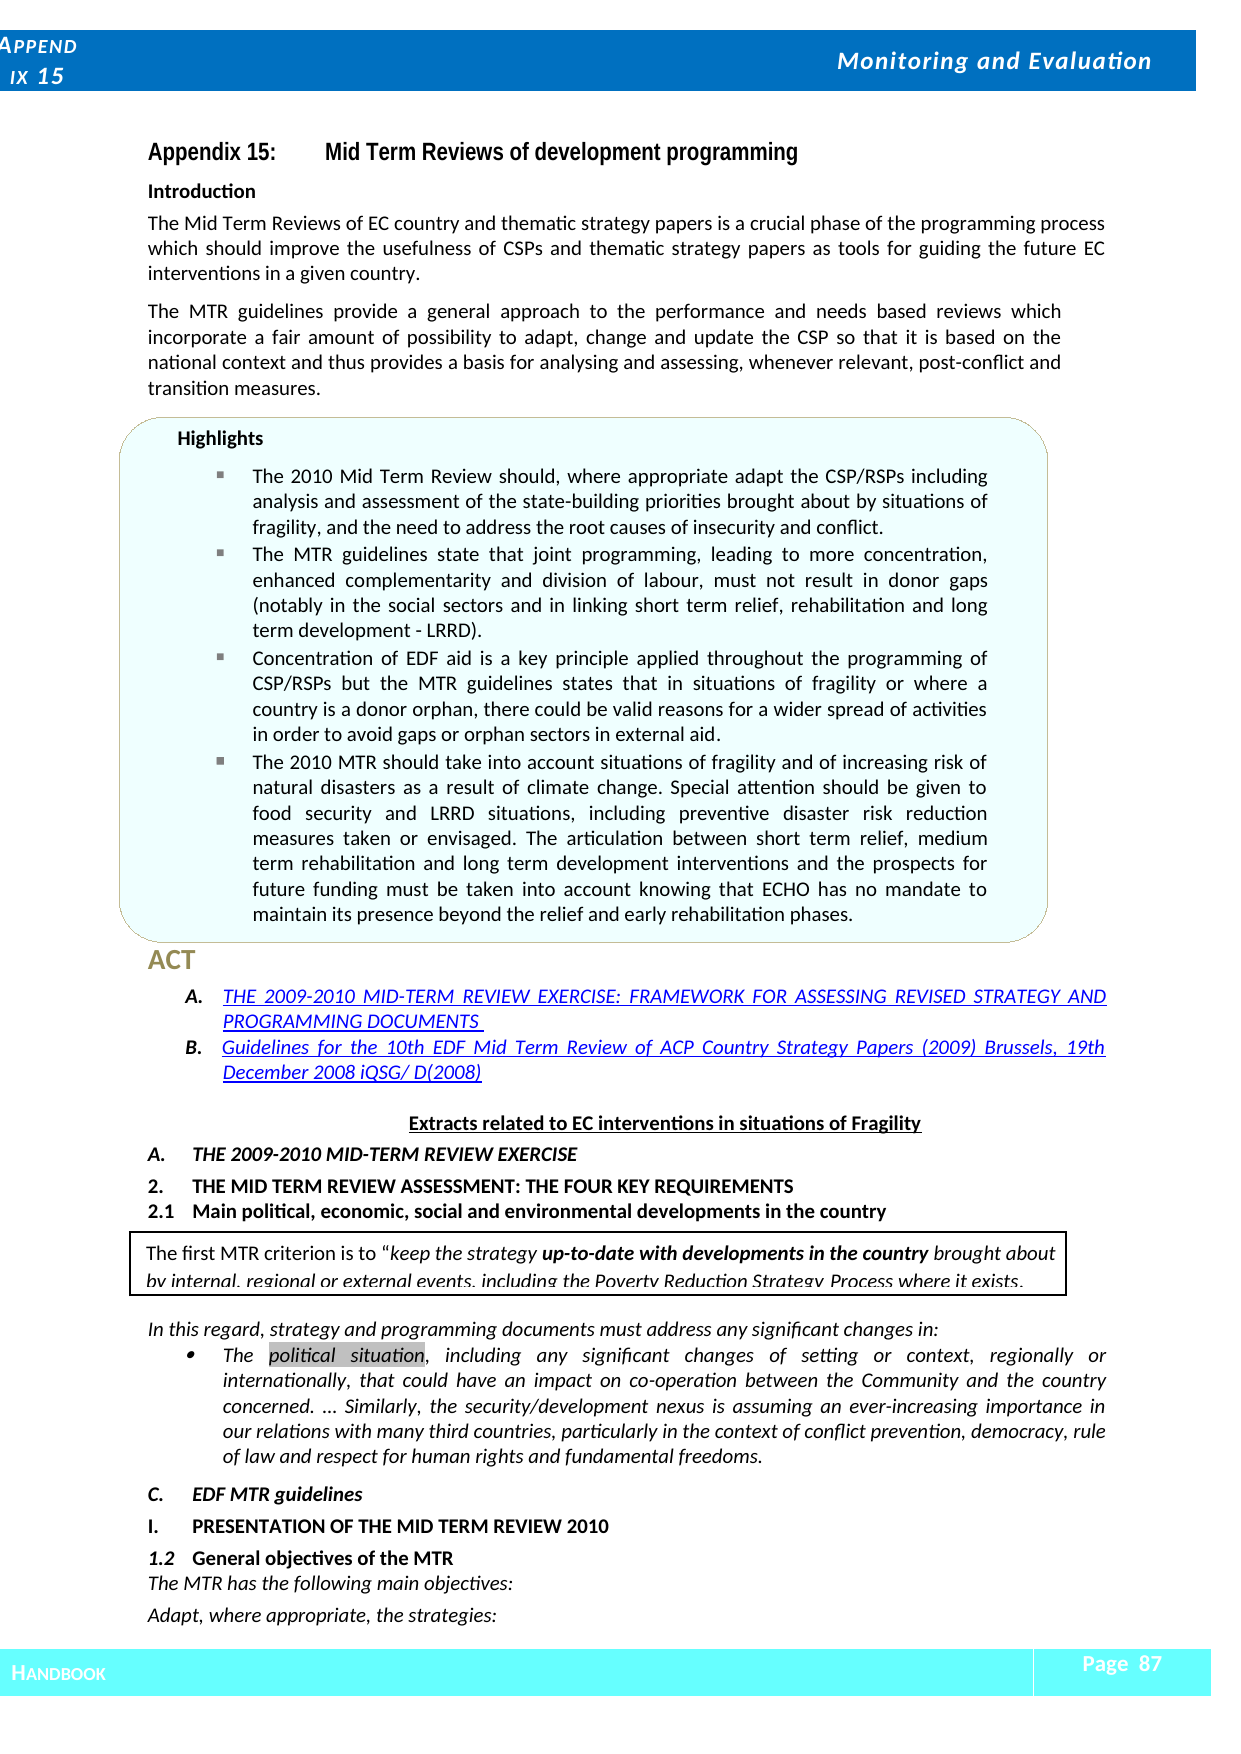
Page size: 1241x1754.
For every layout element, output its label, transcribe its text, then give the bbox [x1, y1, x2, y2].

text The MTR has the following main objectives: [148, 1570, 1107, 1596]
text ACT [148, 941, 1107, 977]
list Extracts related to EC interventions in situations of Fragility [223, 1110, 1107, 1135]
list THE 2009-2010 MID-TERM REVIEW EXERCISE: FRAMEWORK FOR ASSESSING REVISED STRATEGY AND PROGRAMMING DOCUMENTS [185, 983, 1107, 1034]
subtitle Introduction [148, 178, 1107, 203]
subtitle Appendix 15: Mid Term Reviews of development programming [148, 137, 1107, 166]
text I. PRESENTATION OF THE MID TERM REVIEW 2010 [148, 1513, 1107, 1539]
text In this regard, strategy and programming documents must address any significant changes in: [148, 1317, 1107, 1342]
text The Mid Term Reviews of EC country and thematic strategy papers is a crucial phase of the programming process which should improve the usefulness of CSPs and thematic strategy papers as tools for guiding the future EC interventions in a given country. [148, 210, 1107, 286]
list THE 2009-2010 MID-TERM REVIEW EXERCISE [148, 1142, 1107, 1167]
text The MTR guidelines provide a general approach to the performance and needs based reviews which incorporate a fair amount of possibility to adapt, change and update the CSP so that it is based on the national context and thus provides a basis for analysing and assessing, whenever relevant, post-conflict and transition measures. [148, 298, 1063, 400]
list Guidelines for the 10th EDF Mid Term Review of ACP Country Strategy Papers (2009) Brussels, 19th December 2008 iQSG/ D(2008) [185, 1034, 1107, 1085]
list Main political, economic, social and environmental developments in the country [148, 1199, 1107, 1224]
table_header Highlights The 2010 Mid Term Review should, where appropriate adapt the CSP/RSPs including analysis and assessment of the state-building priorities brought about by situations of fragility, and the need to address the root causes of insecurity and conflict. The MTR guidelines state that joint programming, leading to more concentration, enhanced complementarity and division of labour, must not result in donor gaps (notably in the social sectors and in linking short term relief, rehabilitation and long term development - LRRD). Concentration of EDF aid is a key principle applied throughout the programming of CSP/RSPs but the MTR guidelines states that in situations of fragility or where a country is a donor orphan, there could be valid reasons for a wider spread of activities in order to avoid gaps or orphan sectors in external aid. The 2010 MTR should take into account situations of fragility and of increasing risk of natural disasters as a result of climate change. Special attention should be given to food security and LRRD situations, including preventive disaster risk reduction measures taken or envisaged. The articulation between short term relief, medium term rehabilitation and long term development interventions and the prospects for future funding must be taken into account knowing that ECHO has no mandate to maintain its presence beyond the relief and early rehabilitation phases. [136, 425, 1000, 929]
text 1.2 General objectives of the MTR [148, 1545, 1107, 1570]
list The political situation, including any significant changes of setting or context, regionally or internationally, that could have an impact on co-operation between the Community and the country concerned. … Similarly, the security/development nexus is assuming an ever-increasing importance in our relations with many third countries, particularly in the context of conflict prevention, democracy, rule of law and respect for human rights and fundamental freedoms. [185, 1342, 1107, 1469]
text C. EDF MTR guidelines [148, 1482, 1107, 1507]
list THE MID TERM REVIEW ASSESSMENT: THE FOUR KEY REQUIREMENTS [148, 1173, 1107, 1199]
text Adapt, where appropriate, the strategies: [148, 1602, 1107, 1627]
